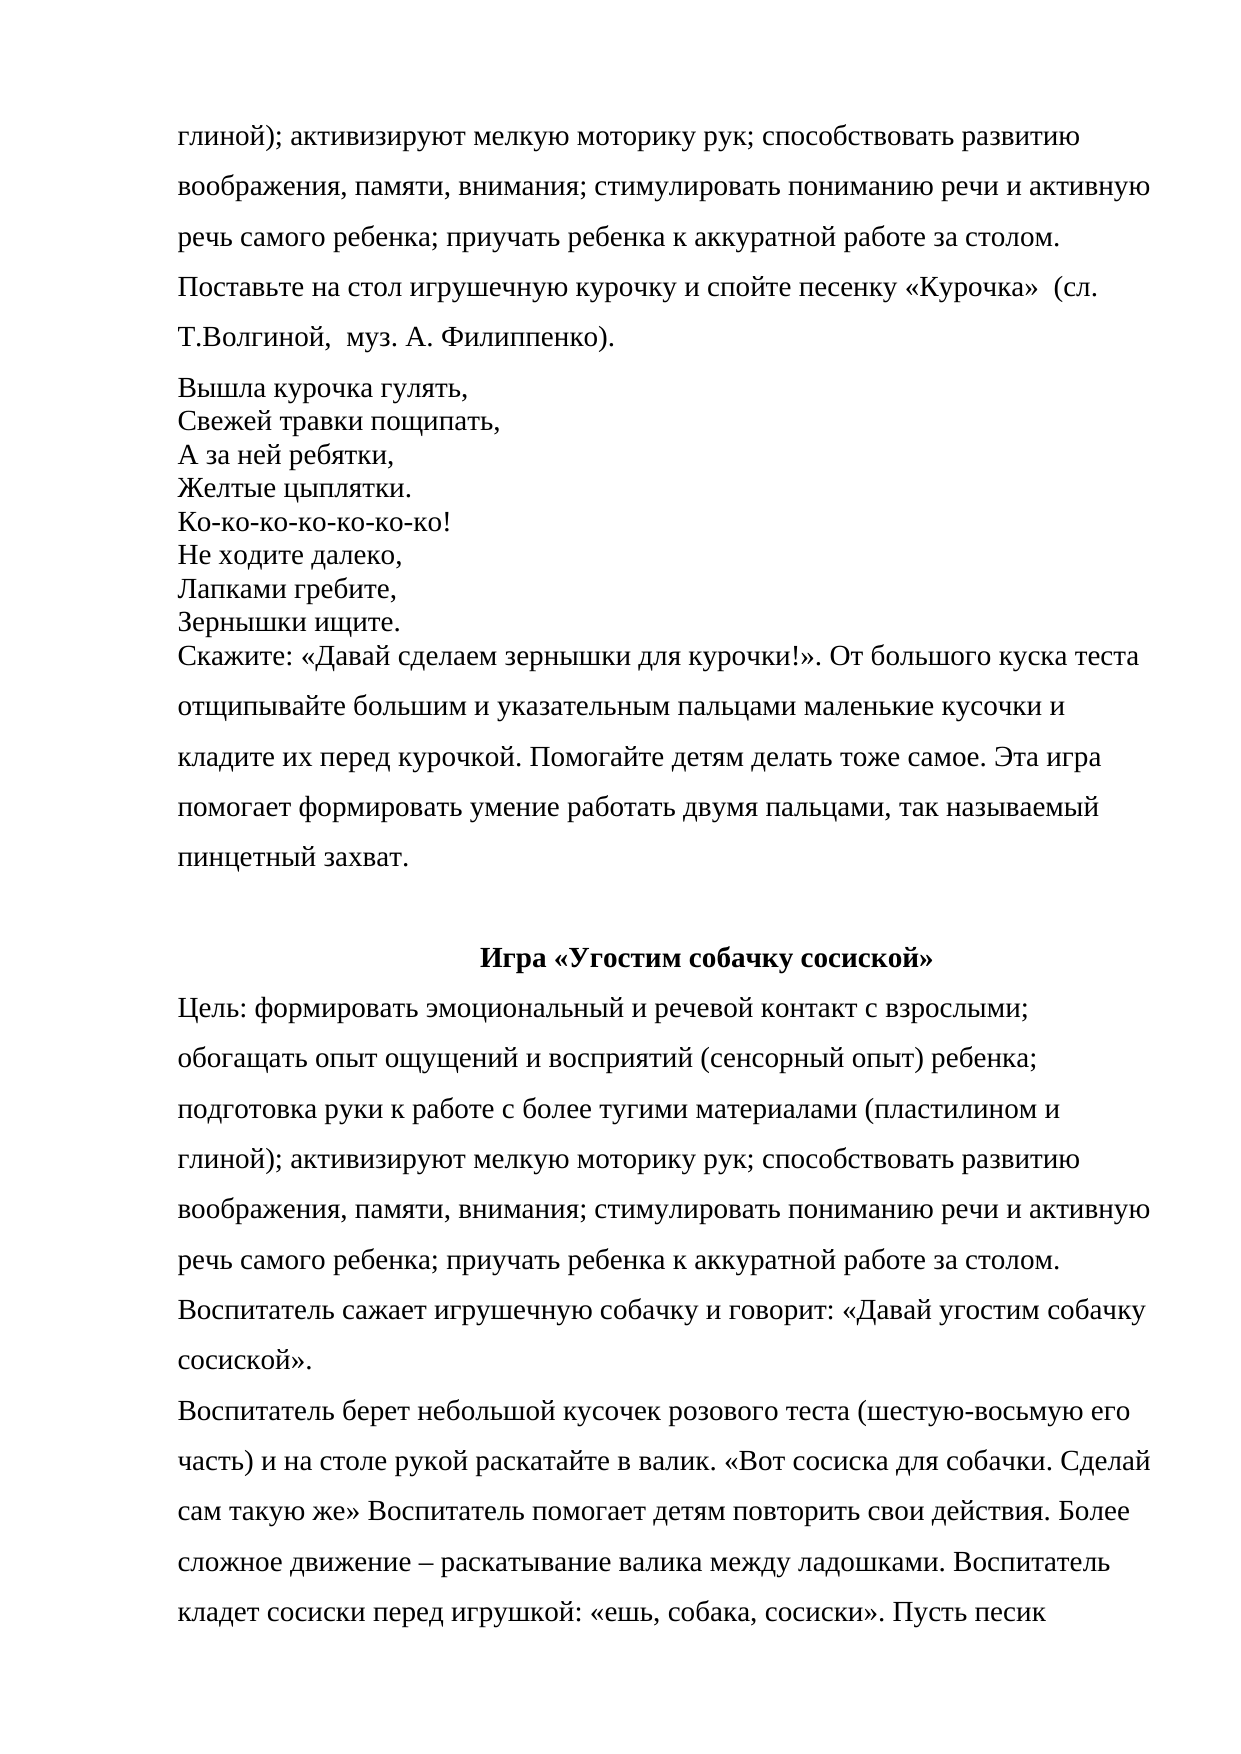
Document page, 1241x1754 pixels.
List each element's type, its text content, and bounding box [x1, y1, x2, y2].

text Ко-ко-ко-ко-ко-ко-ко! [177, 504, 1152, 537]
text Свежей травки пощипать, [177, 403, 1152, 437]
text Скажите: «Давай сделаем зернышки для курочки!». От большого куска теста отщипывайте большим и указательным пальцами маленькие кусочки и кладите их перед курочкой. Помогайте детям делать тоже самое. Эта игра помогает формировать умение работать двумя пальцами, так называемый пинцетный захват. [177, 638, 1152, 873]
text Вышла курочка гулять, [177, 370, 1152, 403]
text А за ней ребятки, [177, 437, 1152, 470]
text Поставьте на стол игрушечную курочку и спойте песенку «Курочка» (сл. Т.Волгиной, муз. А. Филиппенко). [177, 269, 1152, 353]
text Цель: формировать эмоциональный и речевой контакт с взрослыми; обогащать опыт ощущений и восприятий (сенсорный опыт) ребенка; подготовка руки к работе с более тугими материалами (пластилином и глиной); активизируют мелкую моторику рук; способствовать развитию воображения, памяти, внимания; стимулировать пониманию речи и активную речь самого ребенка; приучать ребенка к аккуратной работе за столом. [177, 990, 1152, 1275]
text Зернышки ищите. [177, 604, 1152, 638]
text Лапками гребите, [177, 571, 1152, 604]
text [177, 1393, 1152, 1627]
text Не ходите далеко, [177, 537, 1152, 571]
text Воспитатель сажает игрушечную собачку и говорит: «Давай угостим собачку сосиской». [177, 1292, 1152, 1376]
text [177, 118, 1152, 252]
text Желтые цыплятки. [177, 470, 1152, 504]
list Игра «Угостим собачку сосиской» [262, 940, 1152, 973]
